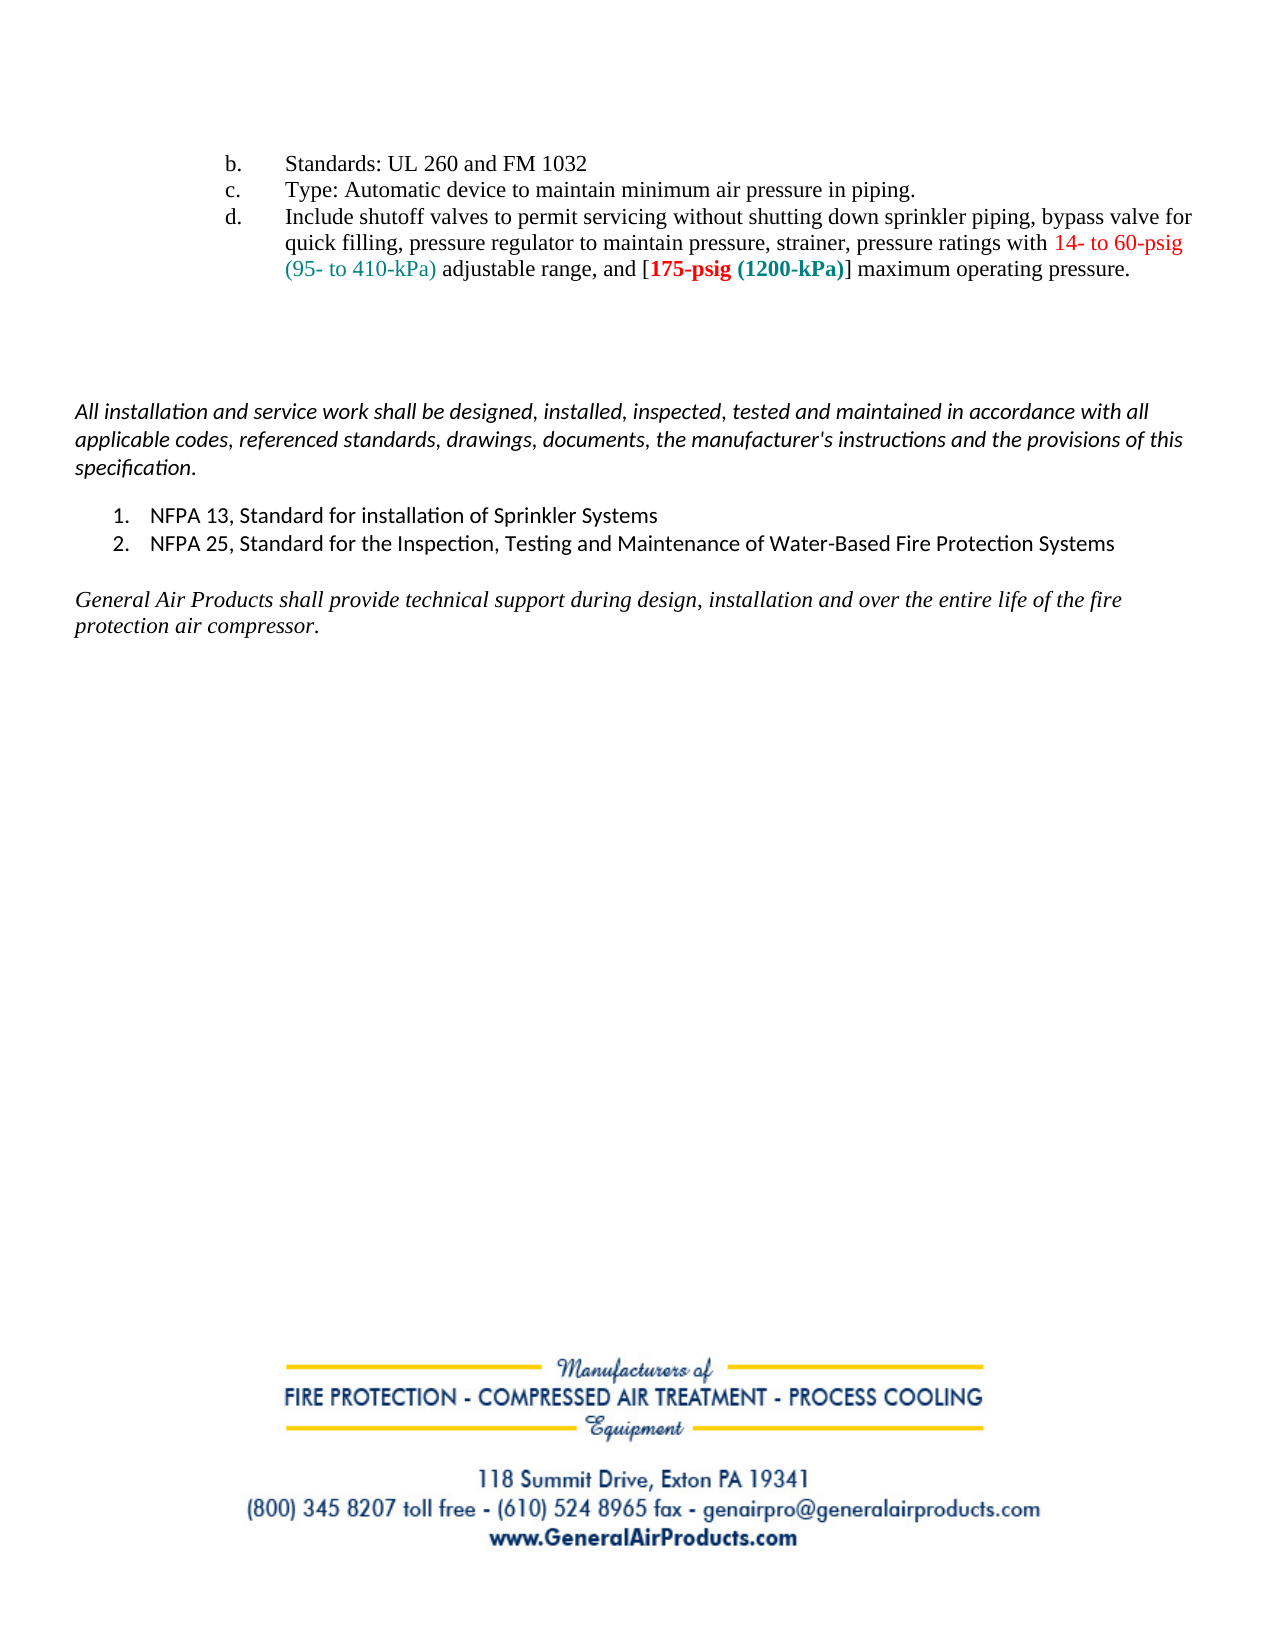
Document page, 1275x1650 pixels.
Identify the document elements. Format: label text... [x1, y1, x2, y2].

text All installation and service work shall be designed, installed, inspected, tested and maintained in accordance with all applicable codes, referenced standards, drawings, documents, the manufacturer's instructions and the provisions of this specification. [75, 397, 1200, 481]
picture [208, 1330, 1082, 1575]
list NFPA 13, Standard for installation of Sprinkler Systems [112, 501, 1200, 529]
text Type: Automatic device to maintain minimum air pressure in piping. [225, 176, 1200, 203]
list NFPA 25, Standard for the Inspection, Testing and Maintenance of Water-Based Fire Protection Systems [112, 529, 1200, 586]
text Include shutoff valves to permit servicing without shutting down sprinkler piping, bypass valve for quick filling, pressure regulator to maintain pressure, strainer, pressure ratings with 14- to 60-psig (95- to 410-kPa) adjustable range, and [175-psig (1200-kPa)] maximum operating pressure. [225, 203, 1200, 282]
text Standards: UL 260 and FM 1032 [225, 150, 1200, 176]
text General Air Products shall provide technical support during design, installation and over the entire life of the fire protection air compressor. [75, 586, 1200, 639]
